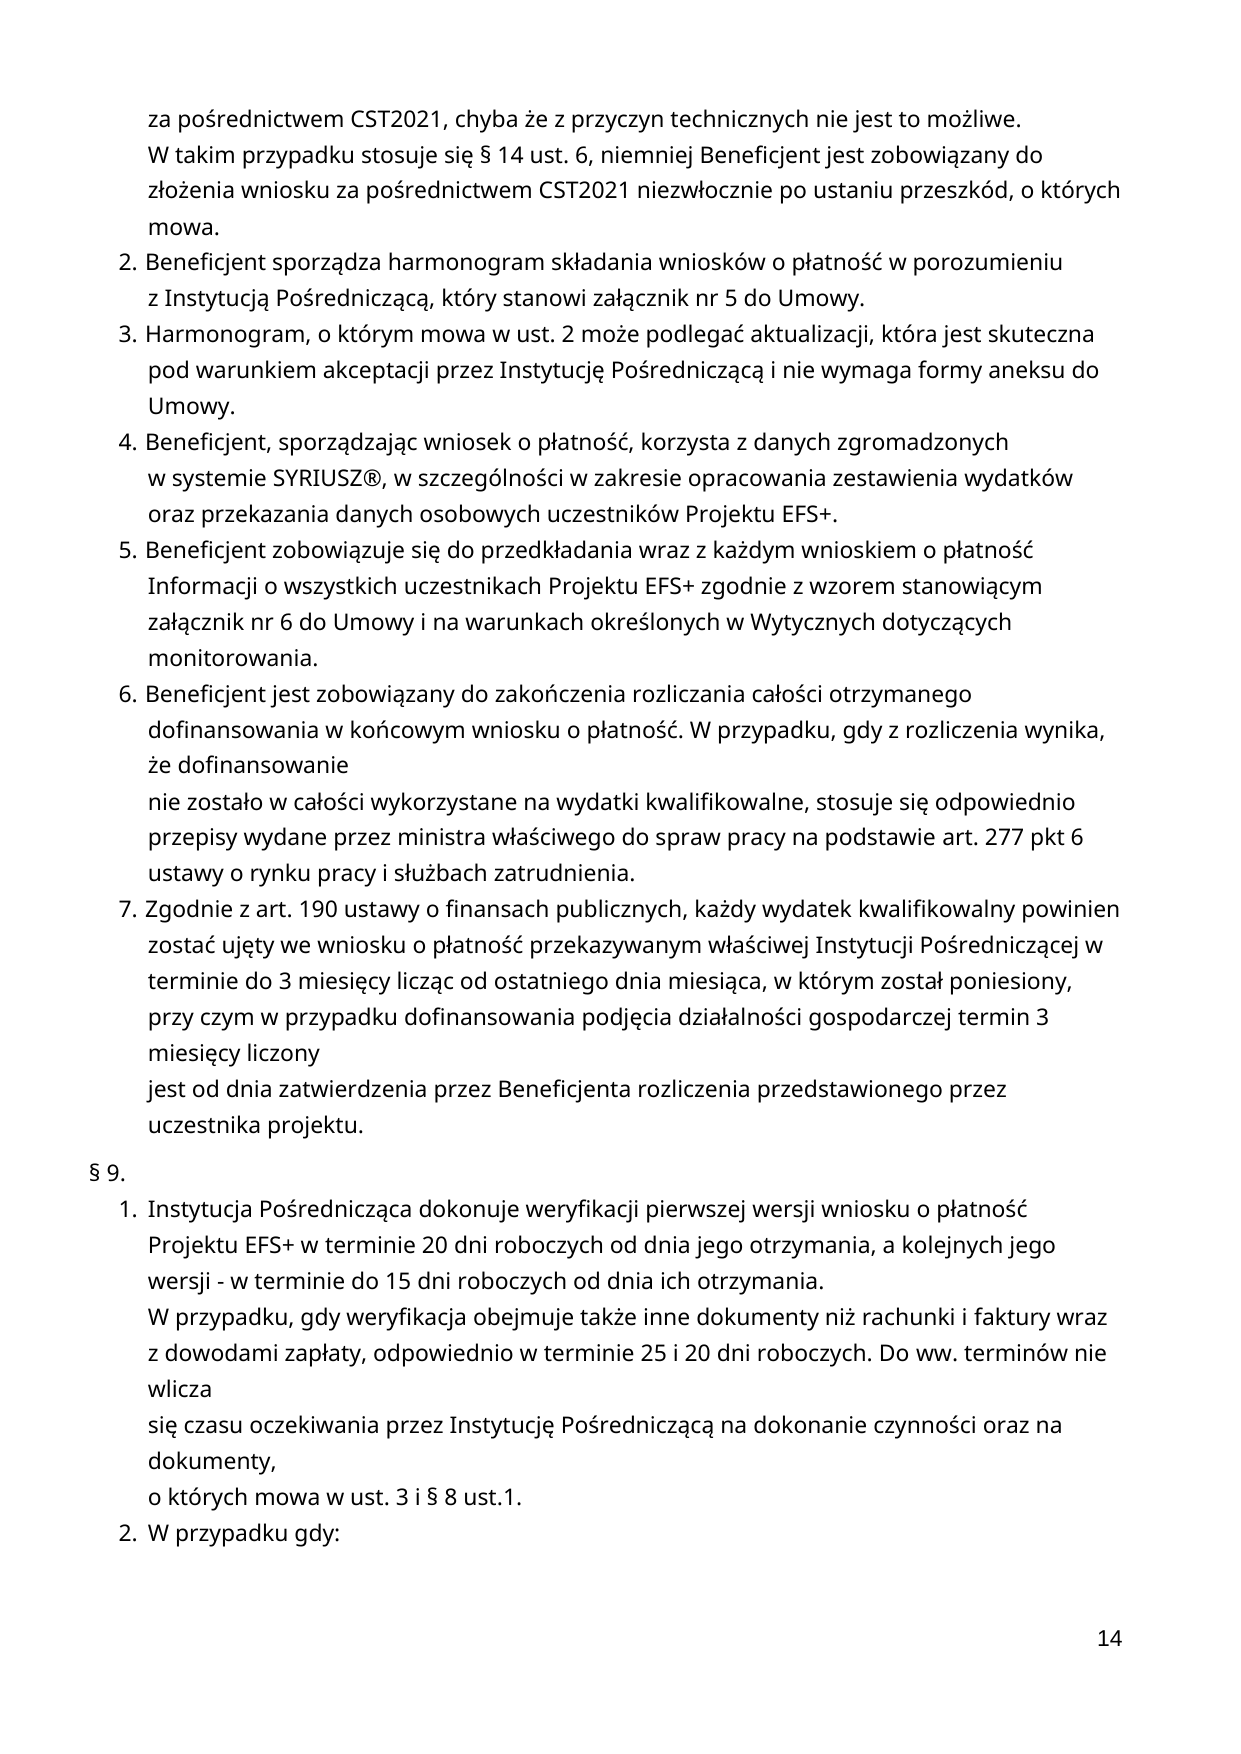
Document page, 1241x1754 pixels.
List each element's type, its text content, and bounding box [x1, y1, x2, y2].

list Beneficjent zobowiązuje się do przedkładania wraz z każdym wnioskiem o płatność Informacji o wszystkich uczestnikach Projektu EFS+ zgodnie z wzorem stanowiącym załącznik nr 6 do Umowy i na warunkach określonych w Wytycznych dotyczących monitorowania. [118, 534, 1122, 673]
list Beneficjent sporządza harmonogram składania wniosków o płatność w porozumieniu z Instytucją Pośredniczącą, który stanowi załącznik nr 5 do Umowy. [118, 246, 1122, 313]
subtitle § 9. [89, 1157, 1122, 1188]
list W przypadku gdy: [118, 1517, 1122, 1548]
list Harmonogram, o którym mowa w ust. 2 może podlegać aktualizacji, która jest skuteczna pod warunkiem akceptacji przez Instytucję Pośredniczącą i nie wymaga formy aneksu do Umowy. [118, 318, 1122, 421]
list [118, 103, 1122, 242]
list Zgodnie z art. 190 ustawy o finansach publicznych, każdy wydatek kwalifikowalny powinien zostać ujęty we wniosku o płatność przekazywanym właściwej Instytucji Pośredniczącej w terminie do 3 miesięcy licząc od ostatniego dnia miesiąca, w którym został poniesiony, przy czym w przypadku dofinansowania podjęcia działalności gospodarczej termin 3 miesięcy liczony jest od dnia zatwierdzenia przez Beneficjenta rozliczenia przedstawionego przez uczestnika projektu. [118, 893, 1122, 1140]
list Beneficjent jest zobowiązany do zakończenia rozliczania całości otrzymanego dofinansowania w końcowym wniosku o płatność. W przypadku, gdy z rozliczenia wynika, że dofinansowanie nie zostało w całości wykorzystane na wydatki kwalifikowalne, stosuje się odpowiednio przepisy wydane przez ministra właściwego do spraw pracy na podstawie art. 277 pkt 6 ustawy o rynku pracy i służbach zatrudnienia. [118, 678, 1122, 888]
list Beneficjent, sporządzając wniosek o płatność, korzysta z danych zgromadzonych w systemie SYRIUSZ®, w szczególności w zakresie opracowania zestawienia wydatków oraz przekazania danych osobowych uczestników Projektu EFS+. [118, 426, 1122, 529]
list Instytucja Pośrednicząca dokonuje weryfikacji pierwszej wersji wniosku o płatność Projektu EFS+ w terminie 20 dni roboczych od dnia jego otrzymania, a kolejnych jego wersji - w terminie do 15 dni roboczych od dnia ich otrzymania. W przypadku, gdy weryfikacja obejmuje także inne dokumenty niż rachunki i faktury wraz z dowodami zapłaty, odpowiednio w terminie 25 i 20 dni roboczych. Do ww. terminów nie wlicza się czasu oczekiwania przez Instytucję Pośredniczącą na dokonanie czynności oraz na dokumenty, o których mowa w ust. 3 i § 8 ust.1. [118, 1193, 1122, 1512]
